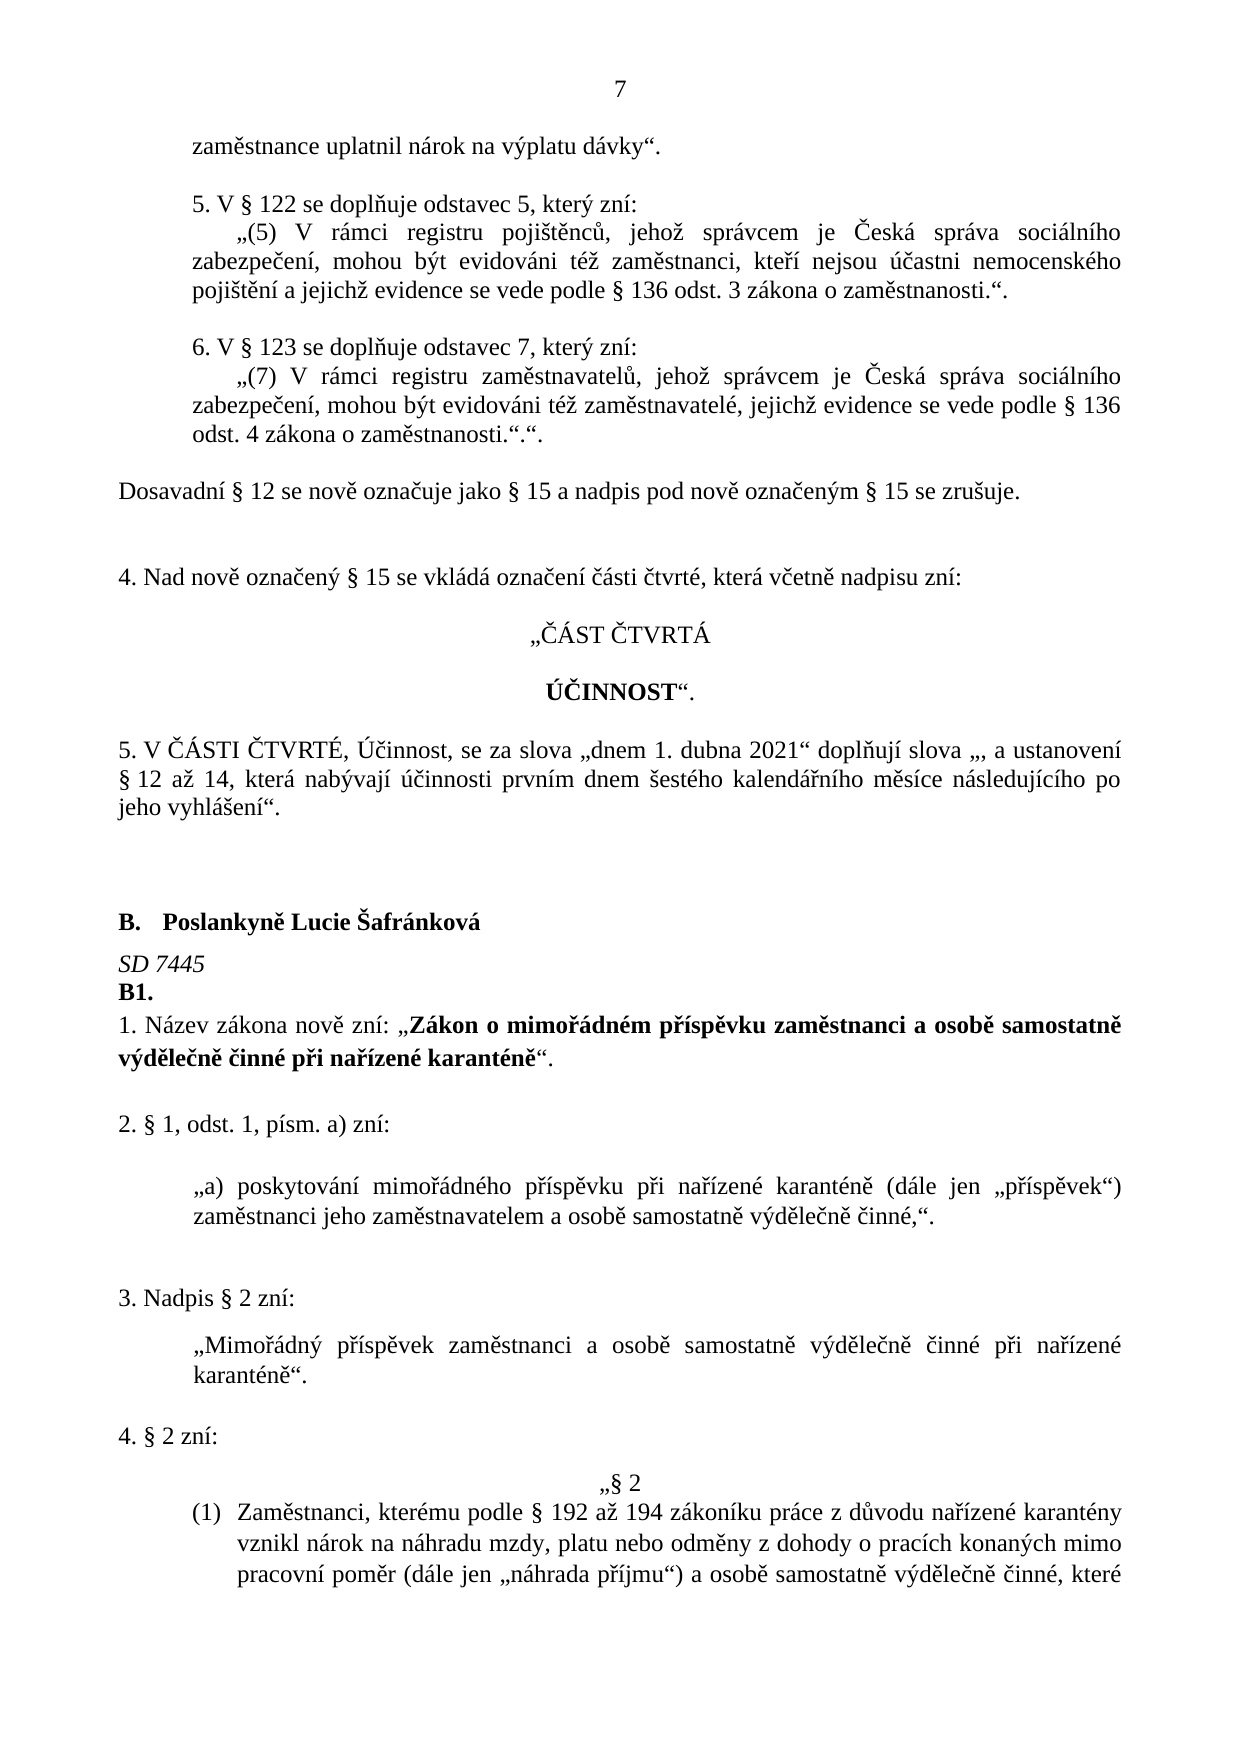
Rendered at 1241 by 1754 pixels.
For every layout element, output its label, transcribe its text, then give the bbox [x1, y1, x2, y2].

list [192, 1497, 1122, 1588]
list „a) poskytování mimořádného příspěvku při nařízené karanténě (dále jen „příspěvek“) zaměstnanci jeho zaměstnavatelem a osobě samostatně výdělečně činné,“. [193, 1171, 1122, 1230]
text 5. V ČÁSTI ČTVRTÉ, Účinnost, se za slova „dnem 1. dubna 2021“ doplňují slova „, a ustanovení § 12 až 14, která nabývají účinnosti prvním dnem šestého kalendářního měsíce následujícího po jeho vyhlášení“. [118, 735, 1122, 821]
text „(7) V rámci registru zaměstnavatelů, jehož správcem je Česká správa sociálního zabezpečení, mohou být evidováni též zaměstnavatelé, jejichž evidence se vede podle § 136 odst. 4 zákona o zaměstnanosti.“.“. [192, 361, 1122, 447]
text „Mimořádný příspěvek zaměstnanci a osobě samostatně výdělečně činné při nařízené karanténě“. [193, 1330, 1122, 1389]
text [192, 131, 1122, 160]
text 5. V § 122 se doplňuje odstavec 5, který zní: [118, 189, 1122, 217]
text 3. Nadpis § 2 zní: [118, 1283, 1122, 1312]
text „(5) V rámci registru pojištěnců, jehož správcem je Česká správa sociálního zabezpečení, mohou být evidováni též zaměstnanci, kteří nejsou účastni nemocenského pojištění a jejichž evidence se vede podle § 136 odst. 3 zákona o zaměstnanosti.“. [192, 217, 1122, 304]
text 6. V § 123 se doplňuje odstavec 7, který zní: [118, 332, 1122, 361]
list 2. § 1, odst. 1, písm. a) zní: [118, 1109, 1122, 1138]
text ÚČINNOST“. [118, 677, 1122, 706]
text 1. Název zákona nově zní: „Zákon o mimořádném příspěvku zaměstnanci a osobě samostatně výdělečně činné při nařízené karanténě“. [118, 1011, 1122, 1072]
text Poslankyně Lucie Šafránková [118, 907, 1122, 936]
text 4. Nad nově označený § 15 se vkládá označení části čtvrté, která včetně nadpisu zní: [118, 562, 1122, 591]
text „§ 2 [118, 1468, 1122, 1497]
text SD 7445 [118, 949, 1122, 977]
text B1. [118, 977, 1122, 1006]
text Dosavadní § 12 se nově označuje jako § 15 a nadpis pod nově označeným § 15 se zrušuje. [118, 476, 1122, 505]
text „ČÁST ČTVRTÁ [118, 620, 1122, 649]
text 4. § 2 zní: [118, 1421, 1122, 1450]
